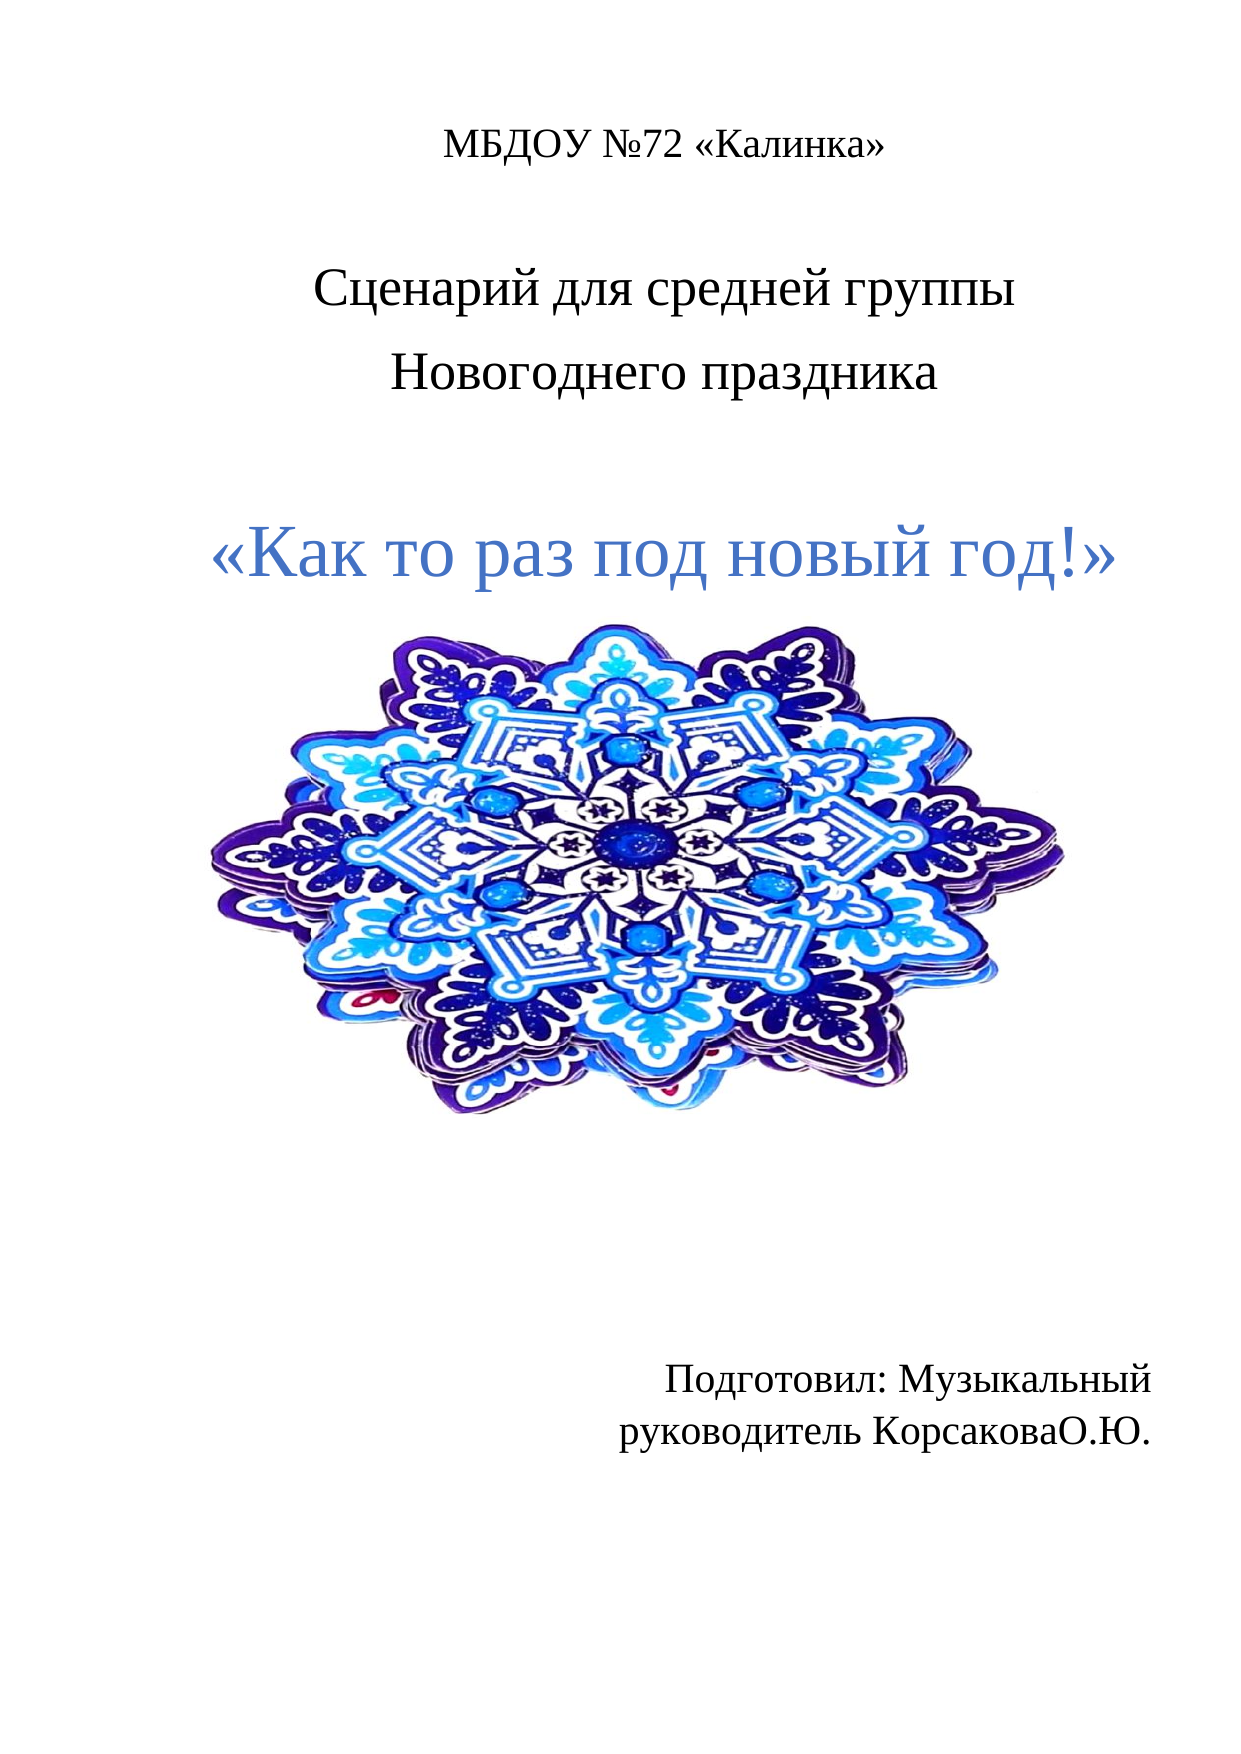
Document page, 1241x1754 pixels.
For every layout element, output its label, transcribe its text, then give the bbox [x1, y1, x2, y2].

picture [197, 616, 1080, 1128]
text «Как то раз под новый год!» [177, 506, 1152, 593]
text Подготовил: Музыкальный руководитель КорсаковаО.Ю. [546, 1354, 1152, 1453]
text МБДОУ №72 «Калинка» [177, 118, 1152, 166]
text Сценарий для средней группы [177, 255, 1152, 317]
text Новогоднего праздника [177, 339, 1152, 401]
